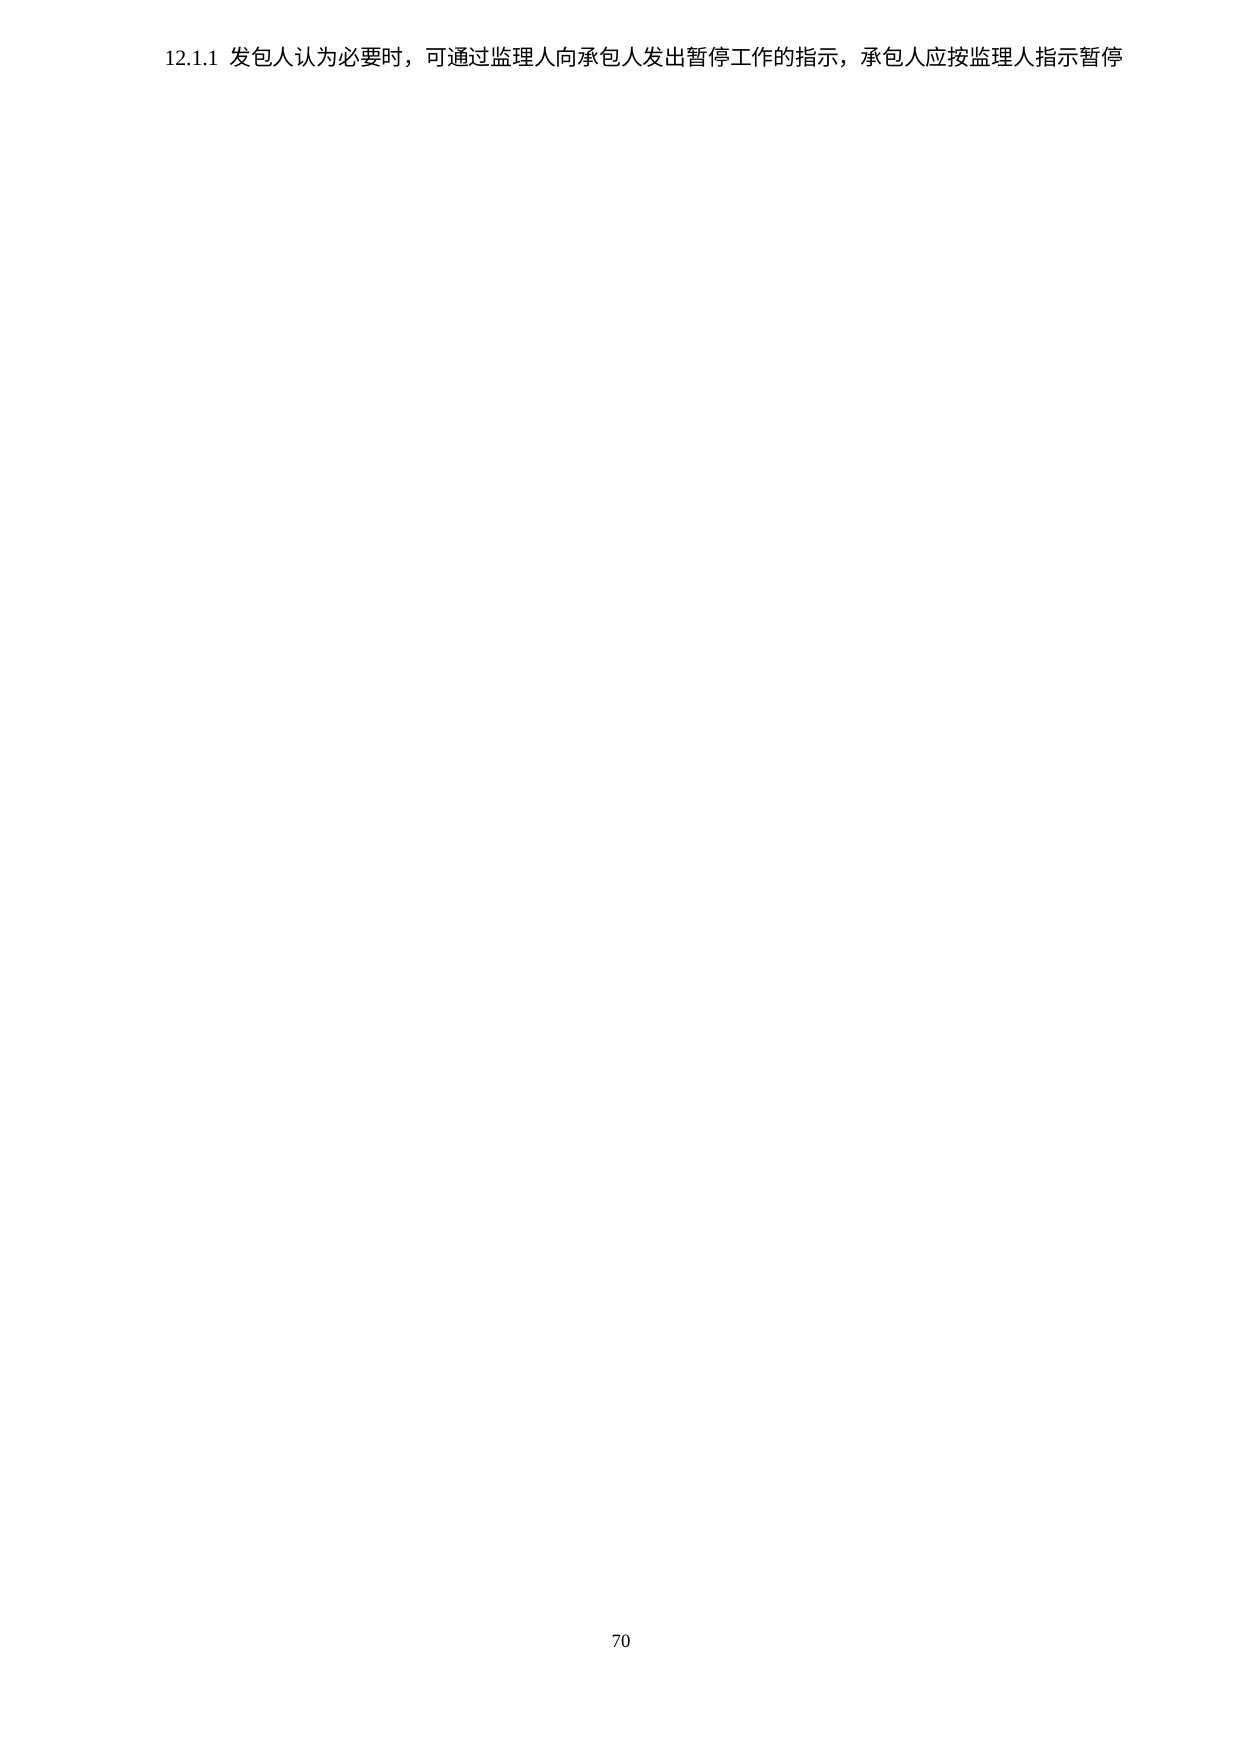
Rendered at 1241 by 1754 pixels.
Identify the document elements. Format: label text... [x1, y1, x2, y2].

text 12.1.1 发包人认为必要时，可通过监理人向承包人发出暂停工作的指示，承包人应按监理人指示暂停 [164, 42, 1123, 71]
